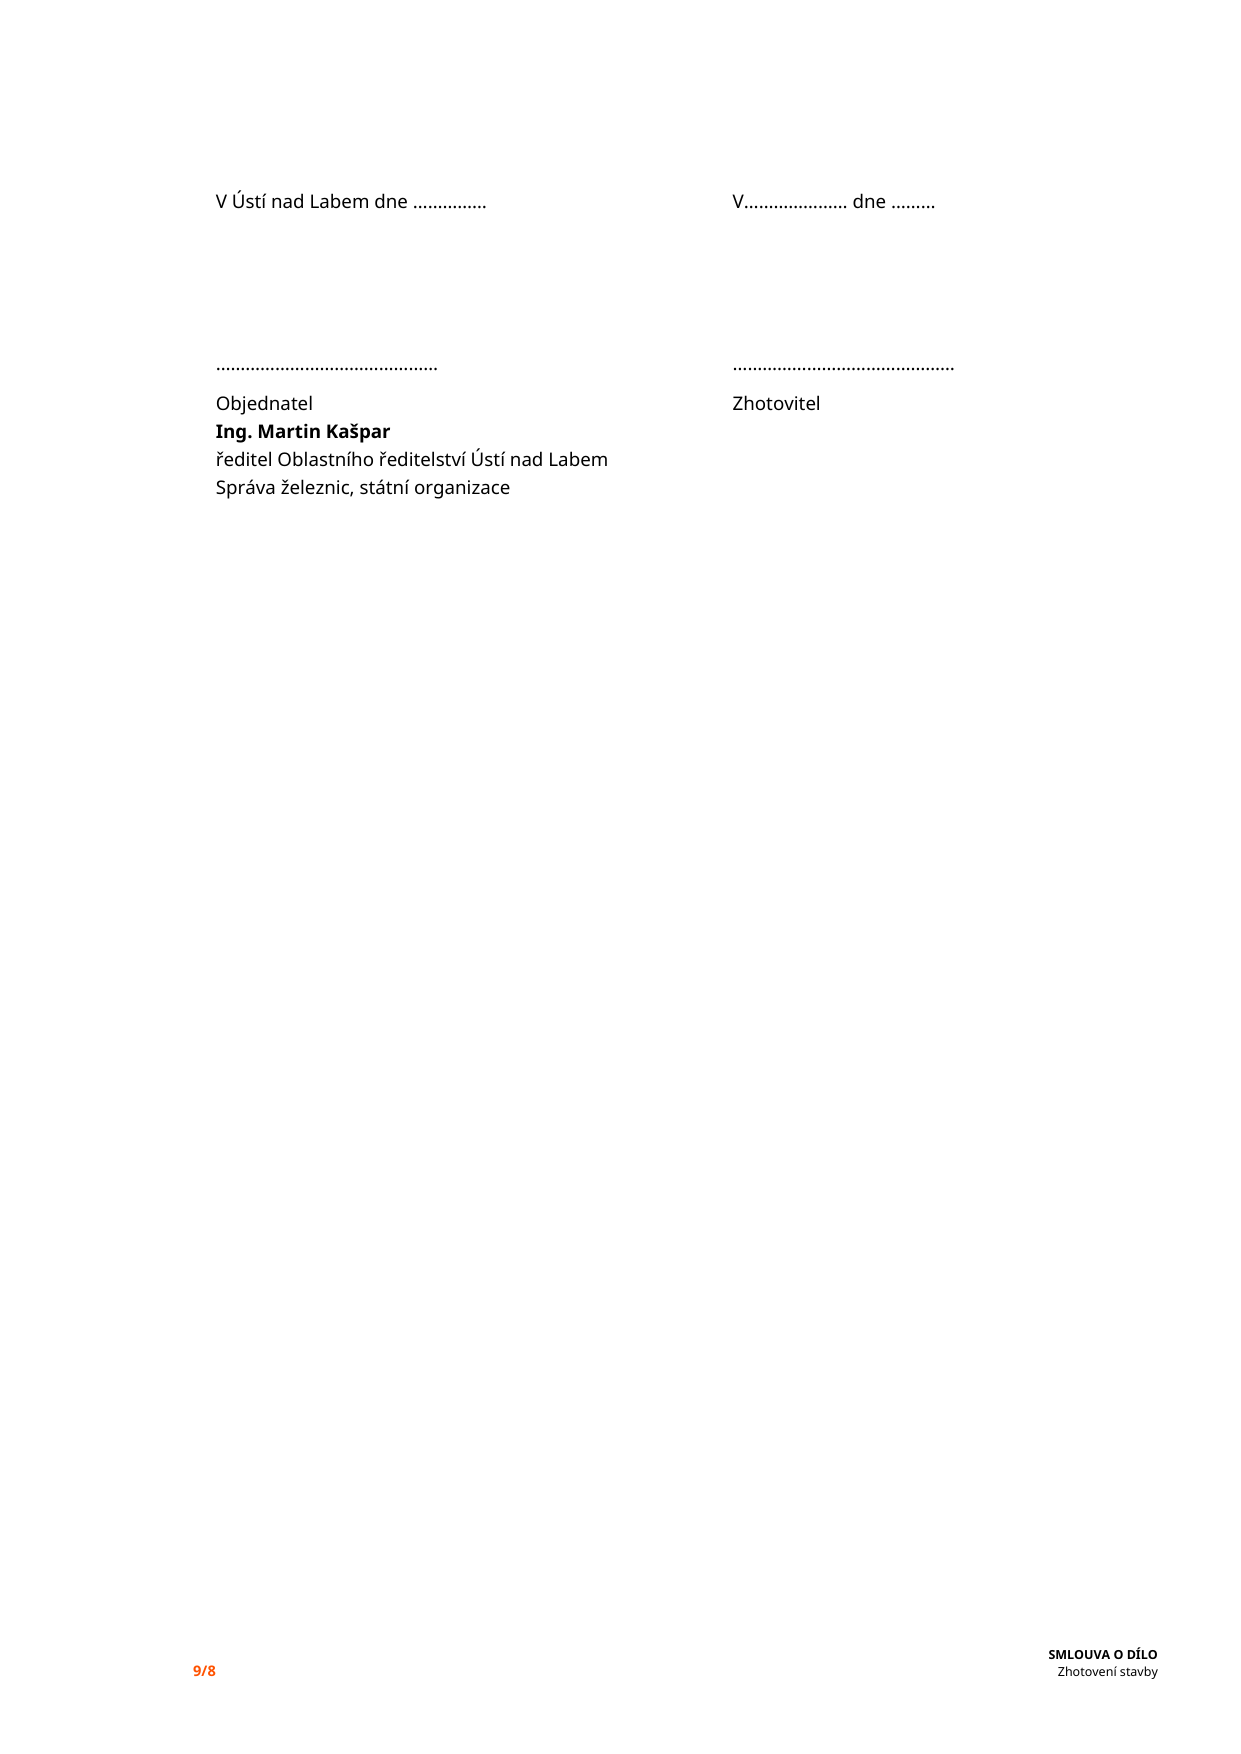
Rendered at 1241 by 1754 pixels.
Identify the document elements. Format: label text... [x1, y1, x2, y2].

text Objednatel Zhotovitel [216, 391, 1093, 416]
text ředitel Oblastního ředitelství Ústí nad Labem [216, 447, 1093, 472]
text Ing. Martin Kašpar [216, 419, 1093, 444]
text V Ústí nad Labem dne …………… V………………… dne ……… [216, 188, 1093, 213]
text ……………………………………… ……………………………………… [216, 350, 1093, 376]
text Správa železnic, státní organizace [216, 475, 1093, 500]
